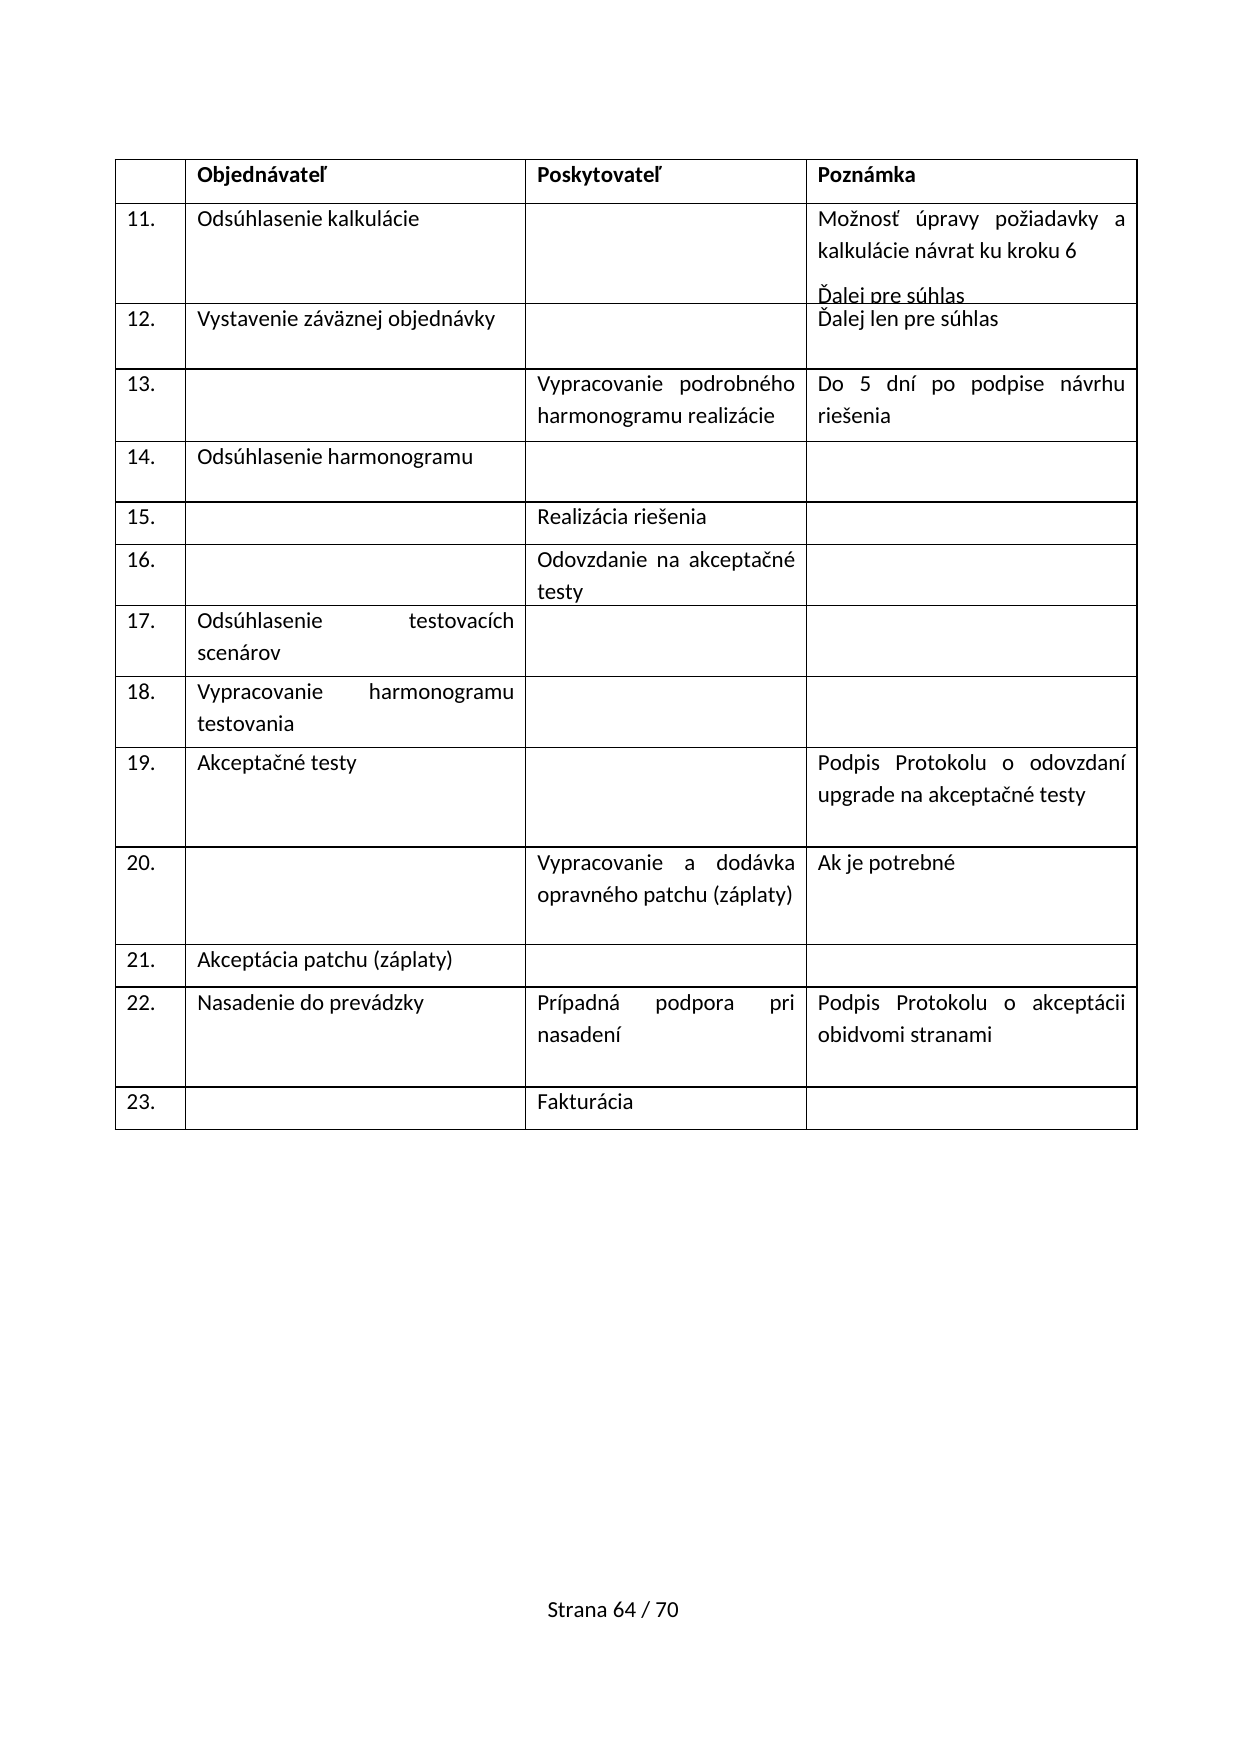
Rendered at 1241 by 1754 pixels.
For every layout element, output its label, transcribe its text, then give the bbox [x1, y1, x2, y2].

table_cell [186, 1088, 525, 1129]
table_cell Vystavenie záväznej objednávky [186, 304, 525, 368]
table_cell 22. [116, 988, 185, 1086]
table_cell 15. [116, 503, 185, 543]
table_header Poznámka [807, 160, 1136, 203]
table_cell Do 5 dní po podpise návrhu riešenia [807, 370, 1136, 441]
table_cell Vypracovanie harmonogramu testovania [186, 677, 525, 747]
table_cell Realizácia riešenia [526, 503, 806, 543]
table_cell [186, 503, 525, 543]
table_cell [807, 442, 1136, 501]
table_cell [526, 442, 806, 501]
table_cell Nasadenie do prevádzky [186, 988, 525, 1086]
table_cell 21. [116, 945, 185, 986]
table_cell Odsúhlasenie kalkulácie [186, 204, 525, 302]
table_cell Vypracovanie a dodávka opravného patchu (záplaty) [526, 848, 806, 944]
table_cell [186, 370, 525, 441]
table_cell Ak je potrebné [807, 848, 1136, 944]
table_cell [807, 503, 1136, 543]
table_header Objednávateľ [186, 160, 525, 203]
table_header Poskytovateľ [526, 160, 806, 203]
table_cell [526, 945, 806, 986]
table_cell 18. [116, 677, 185, 747]
table_cell [186, 848, 525, 944]
table_cell Ďalej len pre súhlas [807, 304, 1136, 368]
table_cell Podpis Protokolu o odovzdaní upgrade na akceptačné testy [807, 748, 1136, 846]
table_cell [526, 606, 806, 676]
table_cell Akceptačné testy [186, 748, 525, 846]
table_cell [807, 606, 1136, 676]
table_cell 14. [116, 442, 185, 501]
table_cell [186, 545, 525, 604]
table_cell 17. [116, 606, 185, 676]
table_cell Odsúhlasenie harmonogramu [186, 442, 525, 501]
table_cell Odovzdanie na akceptačné testy [526, 545, 806, 604]
table_cell Prípadná podpora pri nasadení [526, 988, 806, 1086]
table_cell 16. [116, 545, 185, 604]
table_cell [807, 677, 1136, 747]
table_cell Odsúhlasenie testovacích scenárov [186, 606, 525, 676]
table_cell [526, 677, 806, 747]
table_cell [526, 304, 806, 368]
table_cell [807, 945, 1136, 986]
table_cell 19. [116, 748, 185, 846]
table_cell 11. [116, 204, 185, 302]
table_cell Vypracovanie podrobného harmonogramu realizácie [526, 370, 806, 441]
table_cell 23. [116, 1088, 185, 1129]
table_cell Fakturácia [526, 1088, 806, 1129]
table_cell Akceptácia patchu (záplaty) [186, 945, 525, 986]
table_cell Podpis Protokolu o akceptácii obidvomi stranami [807, 988, 1136, 1086]
table_cell 12. [116, 304, 185, 368]
table_header [116, 160, 185, 203]
table_cell 13. [116, 370, 185, 441]
table_cell 20. [116, 848, 185, 944]
table_cell [526, 204, 806, 302]
table_cell [526, 748, 806, 846]
table_cell [807, 1088, 1136, 1129]
table_cell [807, 545, 1136, 604]
table_cell Možnosť úpravy požiadavky a kalkulácie návrat ku kroku 6 Ďalej pre súhlas [807, 204, 1136, 302]
